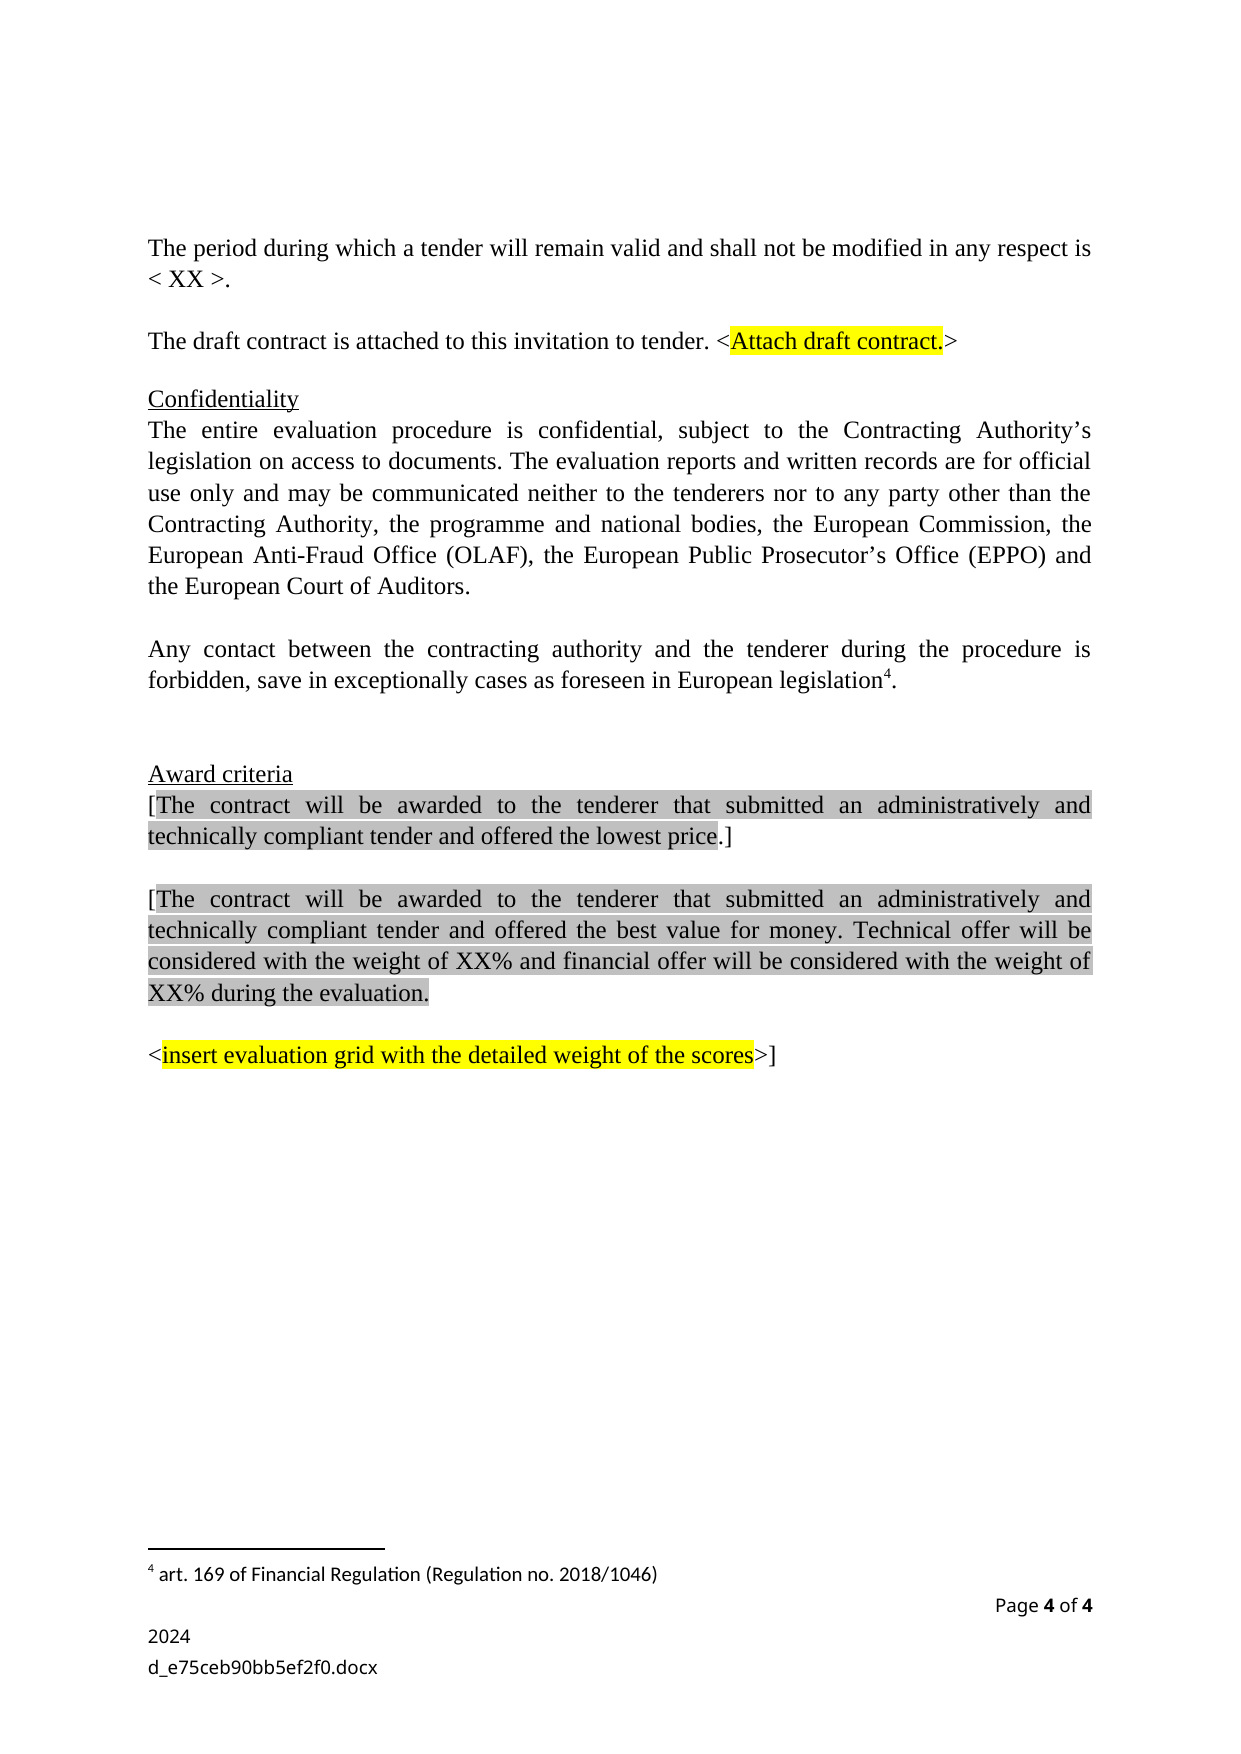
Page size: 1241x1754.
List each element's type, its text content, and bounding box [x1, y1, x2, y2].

text <insert evaluation grid with the detailed weight of the scores>] [148, 1038, 1092, 1069]
text The period during which a tender will remain valid and shall not be modified in any respect is < XX >. [148, 230, 1092, 293]
text Confidentiality [148, 384, 1092, 413]
text [The contract will be awarded to the tenderer that submitted an administratively and technically compliant tender and offered the lowest price.] [148, 788, 1092, 850]
text [The contract will be awarded to the tenderer that submitted an administratively and technically compliant tender and offered the best value for money. Technical offer will be considered with the weight of XX% and financial offer will be considered with the weight of XX% during the evaluation. [148, 975, 1092, 1006]
text The entire evaluation procedure is confidential, subject to the Contracting Authority’s legislation on access to documents. The evaluation reports and written records are for official use only and may be communicated neither to the tenderers nor to any party other than the Contracting Authority, the programme and national bodies, the European Commission, the European Anti-Fraud Office (OLAF), the European Public Prosecutor’s Office (EPPO) and the European Court of Auditors. [148, 413, 1092, 600]
text Award criteria [148, 756, 1092, 788]
text The draft contract is attached to this invitation to tender. <Attach draft contract.> [148, 324, 1092, 355]
text [The contract will be awarded to the tenderer that submitted an administratively and technically compliant tender and offered the best value for money. Technical offer will be considered with the weight of XX% and financial offer will be considered with the weight of XX% during the evaluation. [148, 881, 1092, 915]
text Any contact between the contracting authority and the tenderer during the procedure is forbidden, save in exceptionally cases as foreseen in European legislation. [148, 631, 1092, 694]
